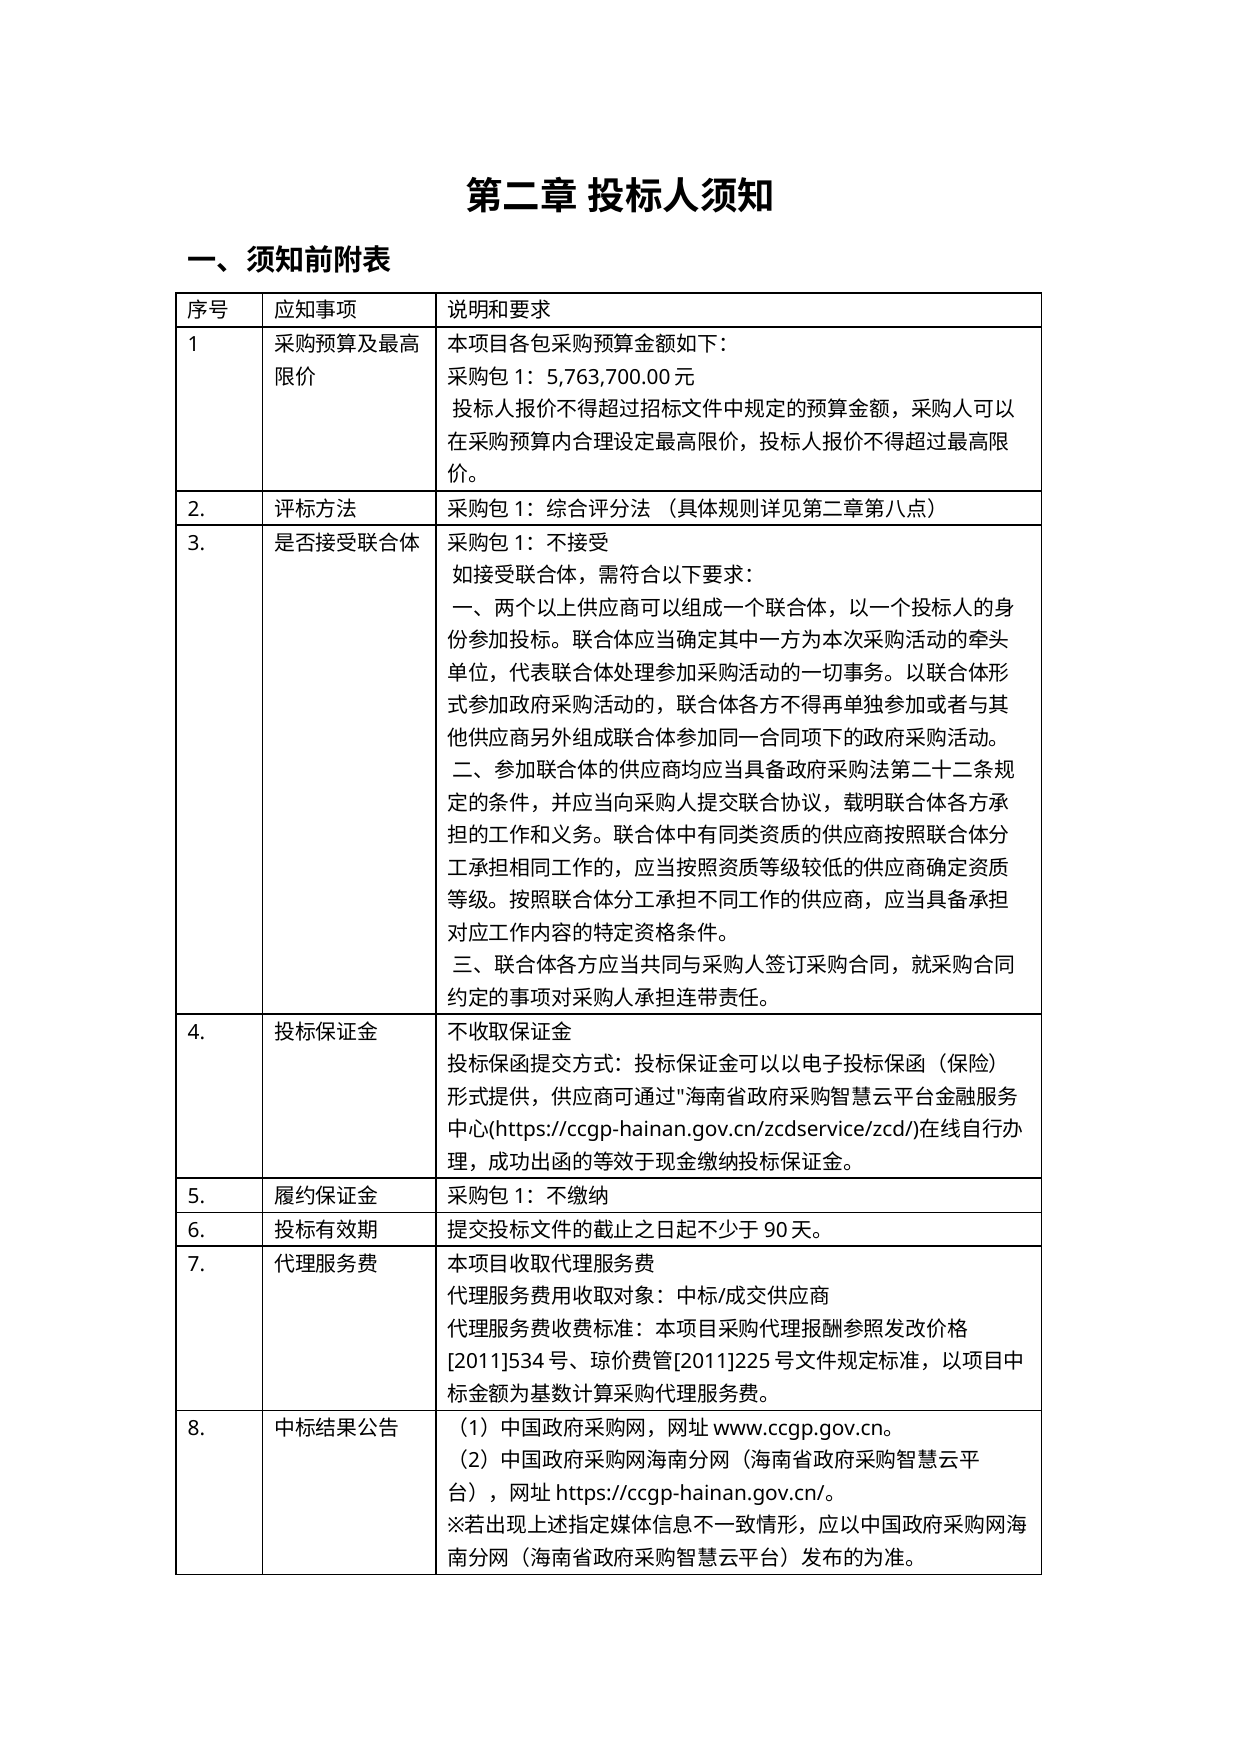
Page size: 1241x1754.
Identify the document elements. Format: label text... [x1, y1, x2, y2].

text 一、须知前附表 [187, 227, 1053, 292]
table_cell 采购包1：不缴纳 [437, 1179, 1041, 1211]
table_cell 履约保证金 [263, 1179, 435, 1211]
table_cell 采购预算及最高限价 [263, 328, 435, 490]
table_cell 是否接受联合体 [263, 526, 435, 1013]
table_cell 中标结果公告 [263, 1411, 435, 1573]
table_cell 3. [177, 526, 262, 1013]
table_cell 4. [177, 1015, 262, 1177]
table_cell 8. [177, 1411, 262, 1573]
text 第二章 投标人须知 [187, 162, 1053, 227]
table_cell 评标方法 [263, 492, 435, 524]
table_cell 2. [177, 492, 262, 524]
table_cell 1 [177, 328, 262, 490]
table_cell 5. [177, 1179, 262, 1211]
table_cell 6. [177, 1213, 262, 1245]
table_cell 采购包1：综合评分法 （具体规则详见第二章第八点） [437, 492, 1041, 524]
table_cell 不收取保证金 投标保函提交方式：投标保证金可以以电子投标保函（保险）形式提供，供应商可通过"海南省政府采购智慧云平台金融服务中心(https://ccgp-hainan.gov.cn/zcdservice/zcd/)在线自行办理，成功出函的等效于现金缴纳投标保证金。 [437, 1015, 1041, 1177]
table_header 序号 [177, 294, 262, 326]
table_cell 本项目各包采购预算金额如下： 采购包1：5,763,700.00元 投标人报价不得超过招标文件中规定的预算金额，采购人可以在采购预算内合理设定最高限价，投标人报价不得超过最高限价。 [437, 328, 1041, 490]
table_cell 投标保证金 [263, 1015, 435, 1177]
table_cell 投标有效期 [263, 1213, 435, 1245]
table_header 说明和要求 [437, 294, 1041, 326]
table_cell （1）中国政府采购网，网址www.ccgp.gov.cn。 （2）中国政府采购网海南分网（海南省政府采购智慧云平台），网址https://ccgp-hainan.gov.cn/。 ※若出现上述指定媒体信息不一致情形，应以中国政府采购网海南分网（海南省政府采购智慧云平台）发布的为准。 [437, 1411, 1041, 1573]
table_cell 代理服务费 [263, 1247, 435, 1409]
table_cell 本项目收取代理服务费 代理服务费用收取对象：中标/成交供应商 代理服务费收费标准：本项目采购代理报酬参照发改价格[2011]534号、琼价费管[2011]225号文件规定标准，以项目中标金额为基数计算采购代理服务费。 [437, 1247, 1041, 1409]
table_cell 采购包1：不接受 如接受联合体，需符合以下要求： 一、两个以上供应商可以组成一个联合体，以一个投标人的身份参加投标。联合体应当确定其中一方为本次采购活动的牵头单位，代表联合体处理参加采购活动的一切事务。以联合体形式参加政府采购活动的，联合体各方不得再单独参加或者与其他供应商另外组成联合体参加同一合同项下的政府采购活动。 二、参加联合体的供应商均应当具备政府采购法第二十二条规定的条件，并应当向采购人提交联合协议，载明联合体各方承担的工作和义务。联合体中有同类资质的供应商按照联合体分工承担相同工作的，应当按照资质等级较低的供应商确定资质等级。按照联合体分工承担不同工作的供应商，应当具备承担对应工作内容的特定资格条件。 三、联合体各方应当共同与采购人签订采购合同，就采购合同约定的事项对采购人承担连带责任。 [437, 526, 1041, 1013]
table_header 应知事项 [263, 294, 435, 326]
table_cell 提交投标文件的截止之日起不少于90天。 [437, 1213, 1041, 1245]
table_cell 7. [177, 1247, 262, 1409]
